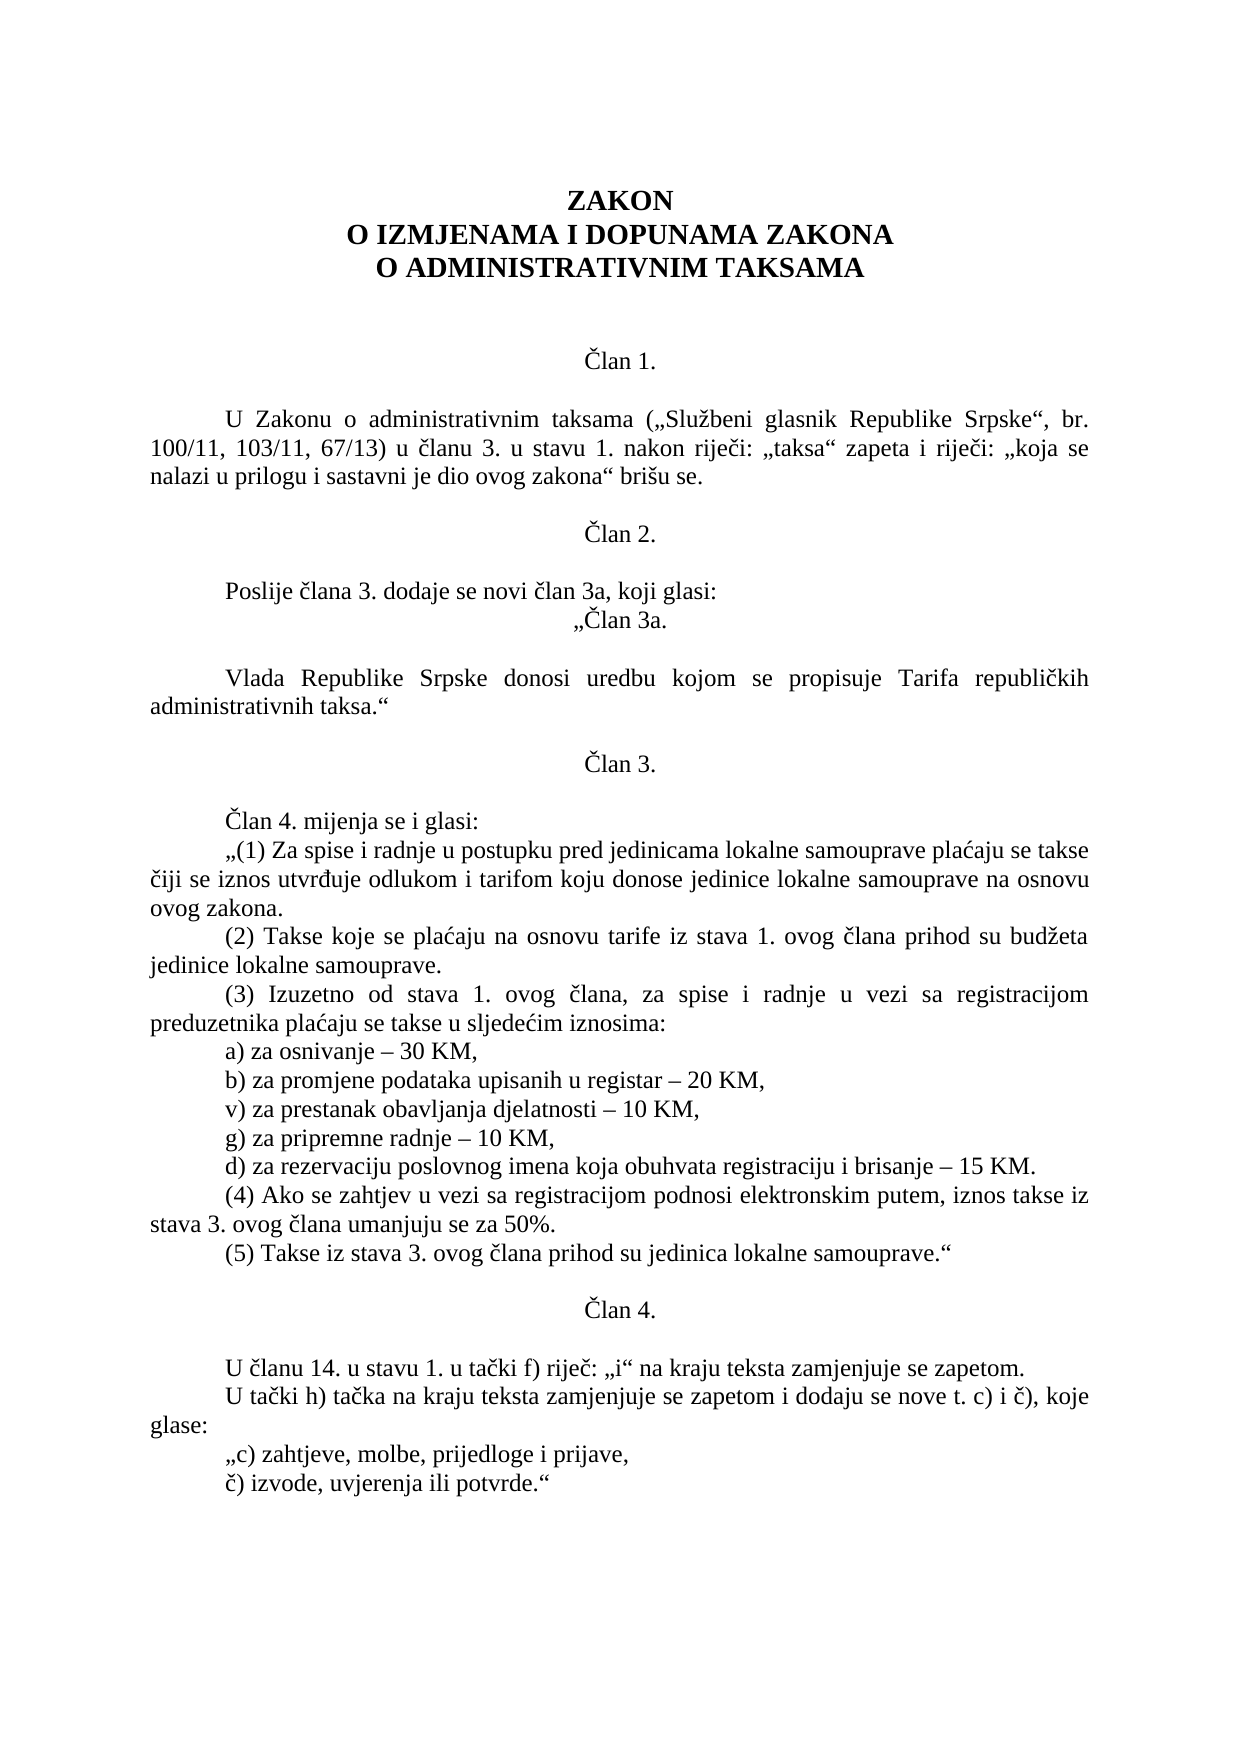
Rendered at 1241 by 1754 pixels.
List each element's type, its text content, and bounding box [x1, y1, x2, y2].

text Član 4. [150, 1295, 1090, 1324]
text Član 2. [150, 519, 1090, 548]
text v) za prestanak obavljanja djelatnosti – 10 KM, [150, 1094, 1090, 1123]
text Član 3. [150, 749, 1090, 778]
text Vlada Republike Srpske donosi uredbu kojom se propisuje Tarifa republičkih administrativnih taksa.“ [150, 663, 1090, 720]
text (4) Ako se zahtjev u vezi sa registracijom podnosi elektronskim putem, iznos takse iz stava 3. ovog člana umanjuju se za 50%. [150, 1180, 1090, 1238]
text ZAKON [150, 183, 1090, 217]
text O IZMJENAMA I DOPUNAMA ZAKONA [150, 217, 1090, 251]
text O ADMINISTRATIVNIM TAKSAMA [150, 251, 1090, 284]
text d) za rezervaciju poslovnog imena koja obuhvata registraciju i brisanje – 15 KM. [150, 1151, 1090, 1180]
text U članu 14. u stavu 1. u tački f) riječ: „i“ na kraju teksta zamjenjuje se zapetom. [150, 1353, 1090, 1381]
text g) za pripremne radnje – 10 KM, [150, 1123, 1090, 1151]
text Poslije člana 3. dodaje se novi član 3a, koji glasi: [150, 576, 1090, 605]
text Član 1. [150, 346, 1090, 375]
text „(1) Za spise i radnje u postupku pred jedinicama lokalne samouprave plaćaju se takse čiji se iznos utvrđuje odlukom i tarifom koju donose jedinice lokalne samouprave na osnovu ovog zakona. [150, 835, 1090, 921]
text (3) Izuzetno od stava 1. ovog člana, za spise i radnje u vezi sa registracijom preduzetnika plaćaju se takse u sljedećim iznosima: [150, 979, 1090, 1036]
text (5) Takse iz stava 3. ovog člana prihod su jedinica lokalne samouprave.“ [150, 1238, 1090, 1266]
text U tački h) tačka na kraju teksta zamjenjuje se zapetom i dodaju se nove t. c) i č), koje glase: [150, 1381, 1090, 1439]
text „c) zahtjeve, molbe, prijedloge i prijave, [150, 1439, 1090, 1468]
text „Član 3a. [150, 605, 1090, 634]
text č) izvode, uvjerenja ili potvrde.“ [150, 1468, 1090, 1496]
text Član 4. mijenja se i glasi: [150, 806, 1090, 835]
text a) za osnivanje – 30 KM, [150, 1036, 1090, 1065]
text U Zakonu o administrativnim taksama („Službeni glasnik Republike Srpske“, br. 100/11, 103/11, 67/13) u članu 3. u stavu 1. nakon riječi: „taksa“ zapeta i riječi: „koja se nalazi u prilogu i sastavni je dio ovog zakona“ brišu se. [150, 404, 1090, 490]
text (2) Takse koje se plaćaju na osnovu tarife iz stava 1. ovog člana prihod su budžeta jedinice lokalne samouprave. [150, 921, 1090, 979]
text b) za promjene podataka upisanih u registar – 20 KM, [150, 1065, 1090, 1094]
